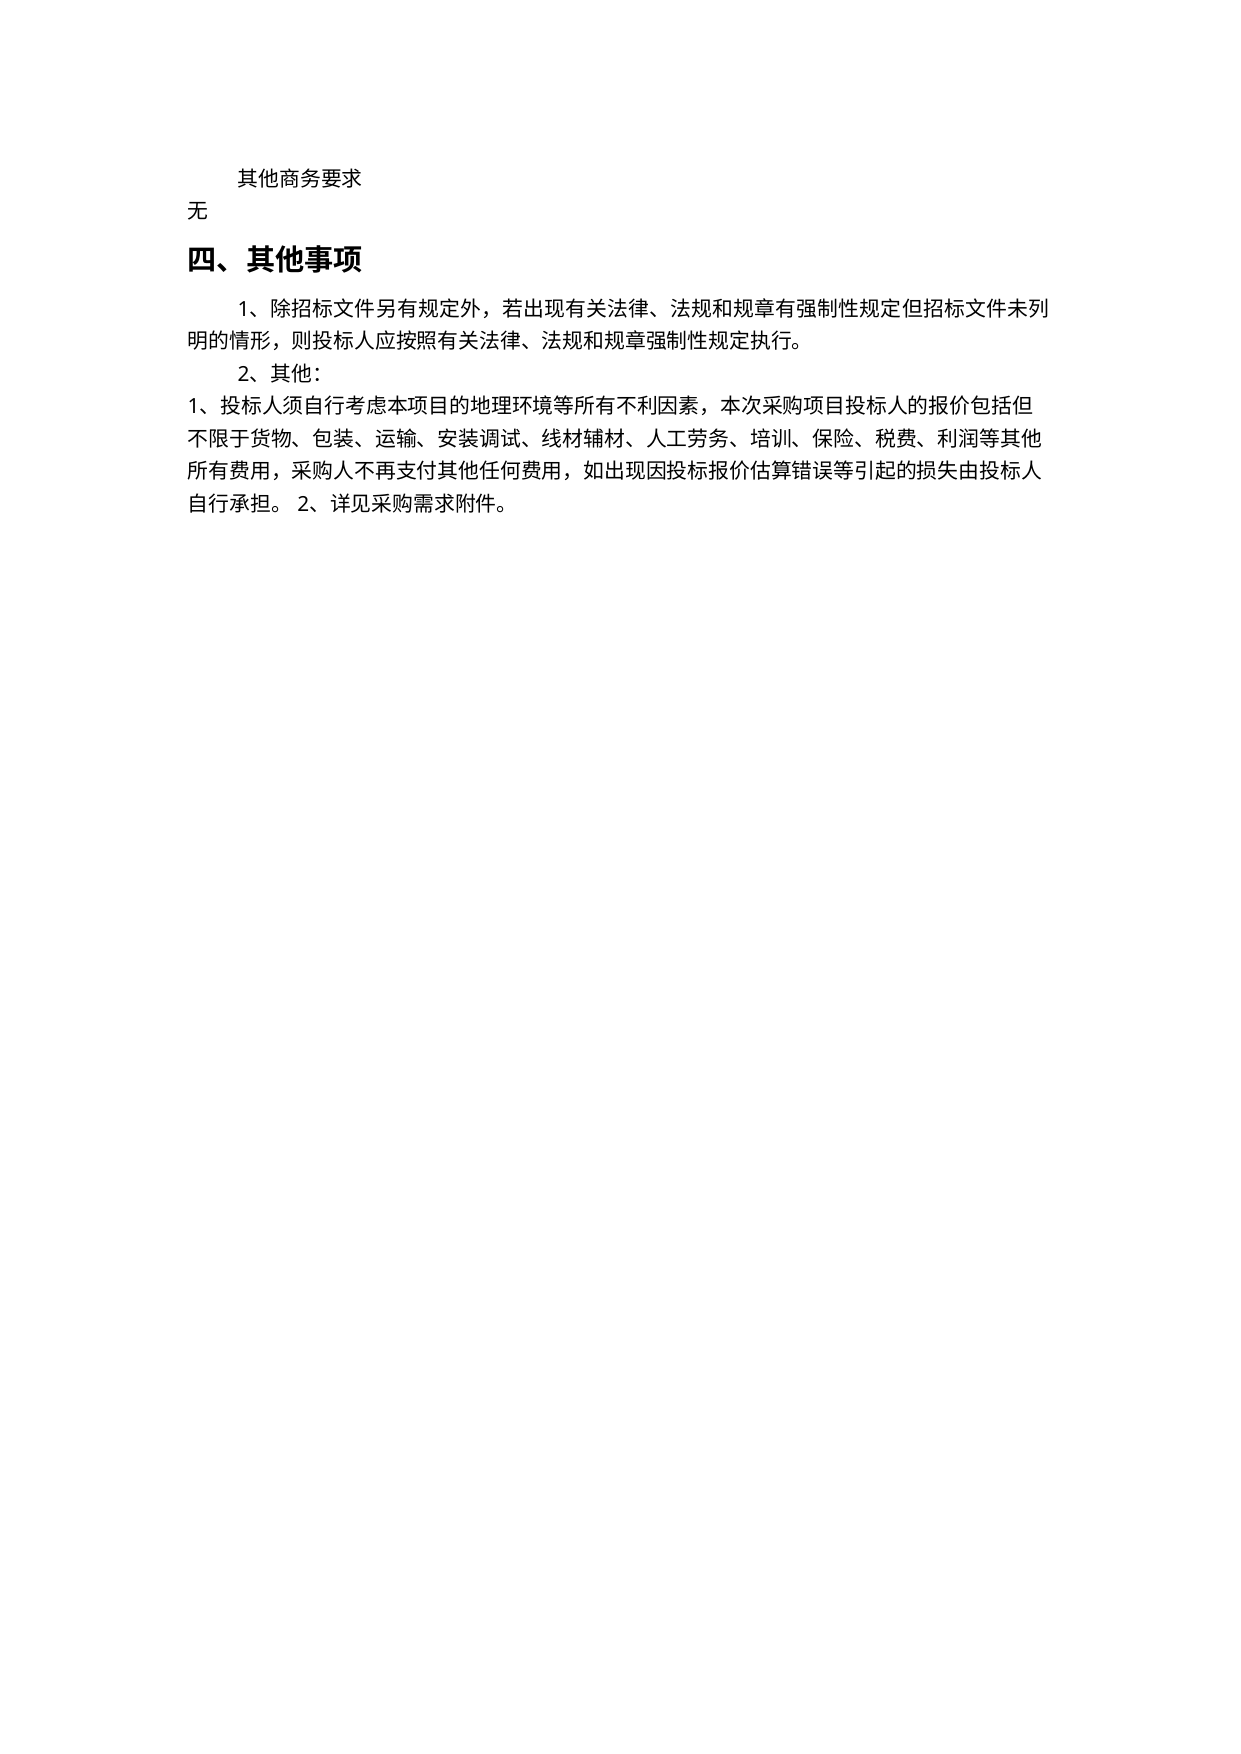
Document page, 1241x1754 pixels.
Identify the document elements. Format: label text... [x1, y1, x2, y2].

text 2、其他： [187, 357, 1053, 389]
text 1、投标人须自行考虑本项目的地理环境等所有不利因素，本次采购项目投标人的报价包括但不限于货物、包装、运输、安装调试、线材辅材、人工劳务、培训、保险、税费、利润等其他所有费用，采购人不再支付其他任何费用，如出现因投标报价估算错误等引起的损失由投标人自行承担。 2、详见采购需求附件。 [187, 389, 1053, 519]
text 其他商务要求 [187, 162, 1053, 194]
text 四、其他事项 [187, 227, 1053, 292]
text 无 [187, 194, 1053, 227]
text 1、除招标文件另有规定外，若出现有关法律、法规和规章有强制性规定但招标文件未列明的情形，则投标人应按照有关法律、法规和规章强制性规定执行。 [187, 292, 1053, 357]
